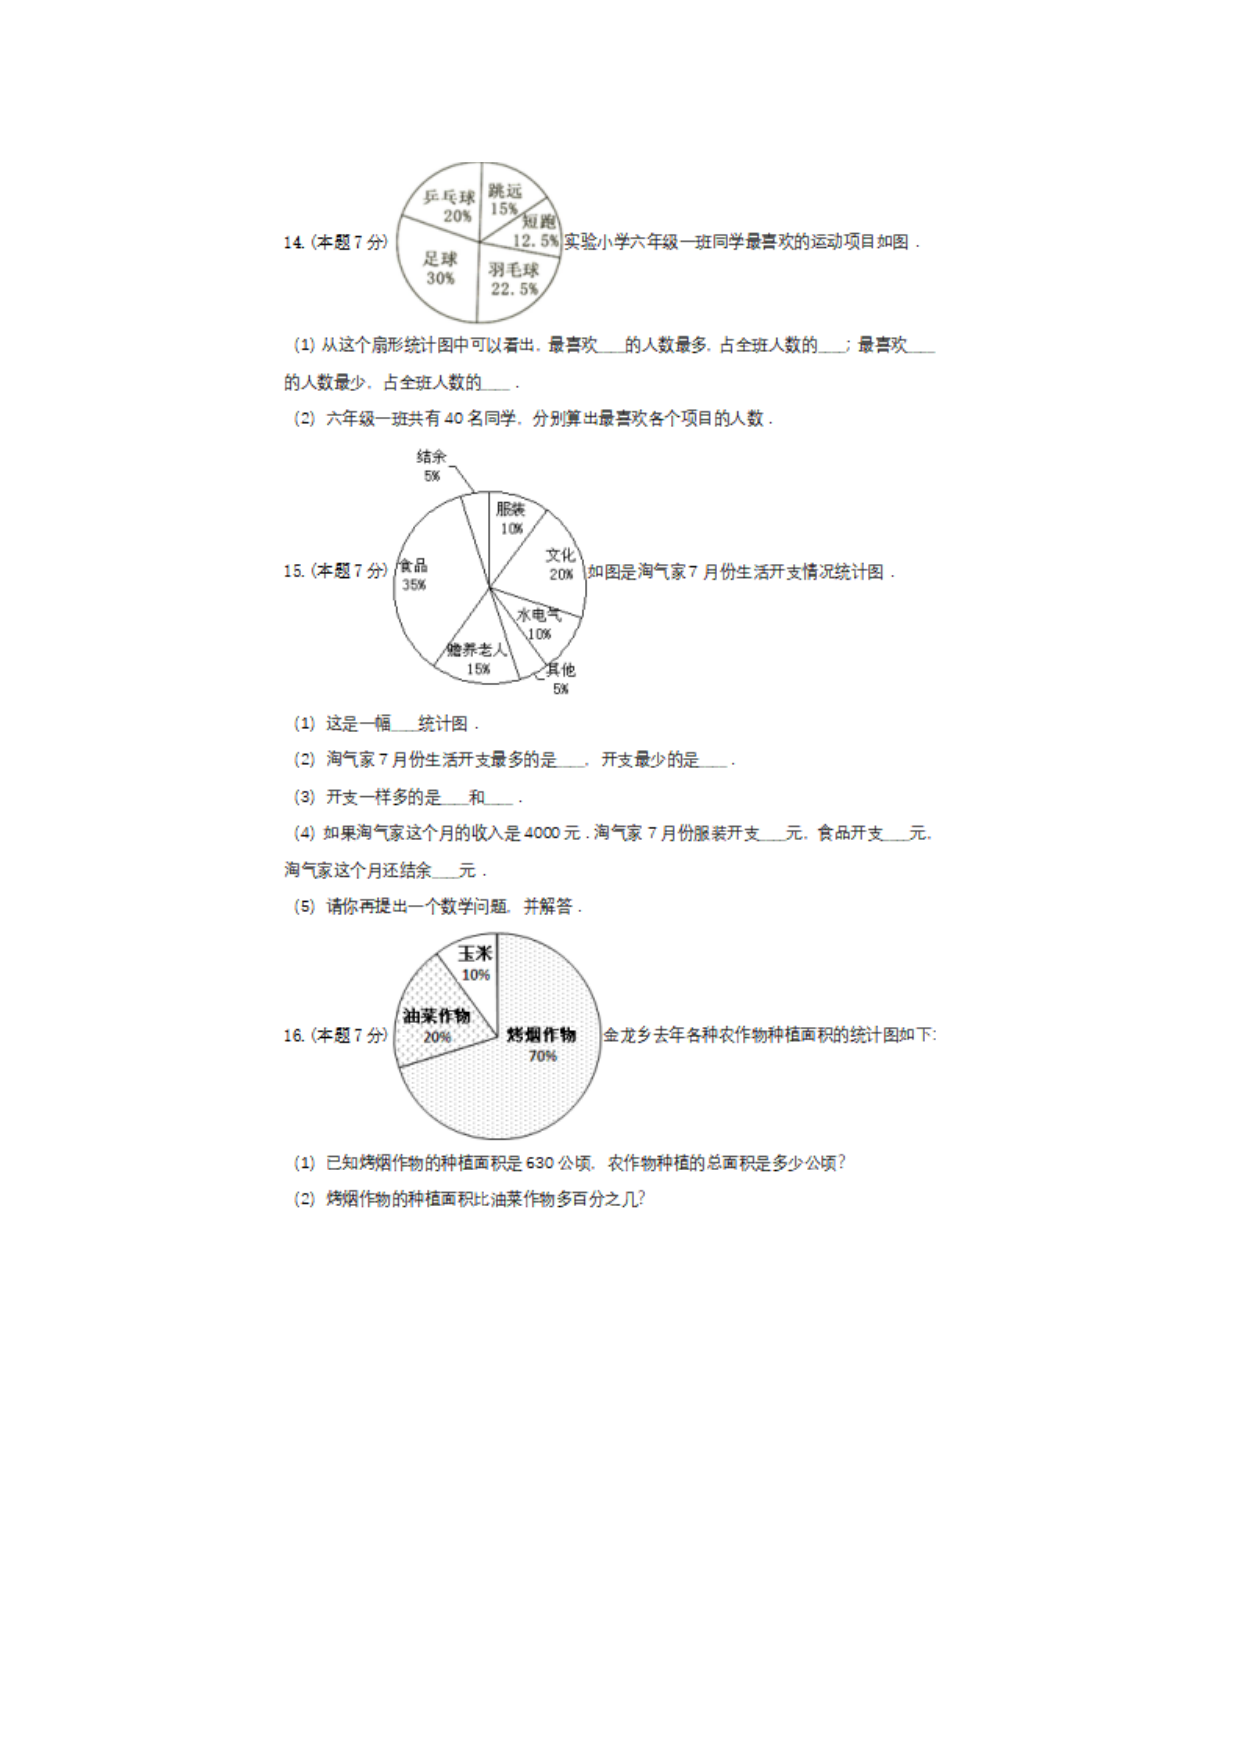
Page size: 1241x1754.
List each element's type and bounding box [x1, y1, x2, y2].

picture [265, 162, 975, 1231]
